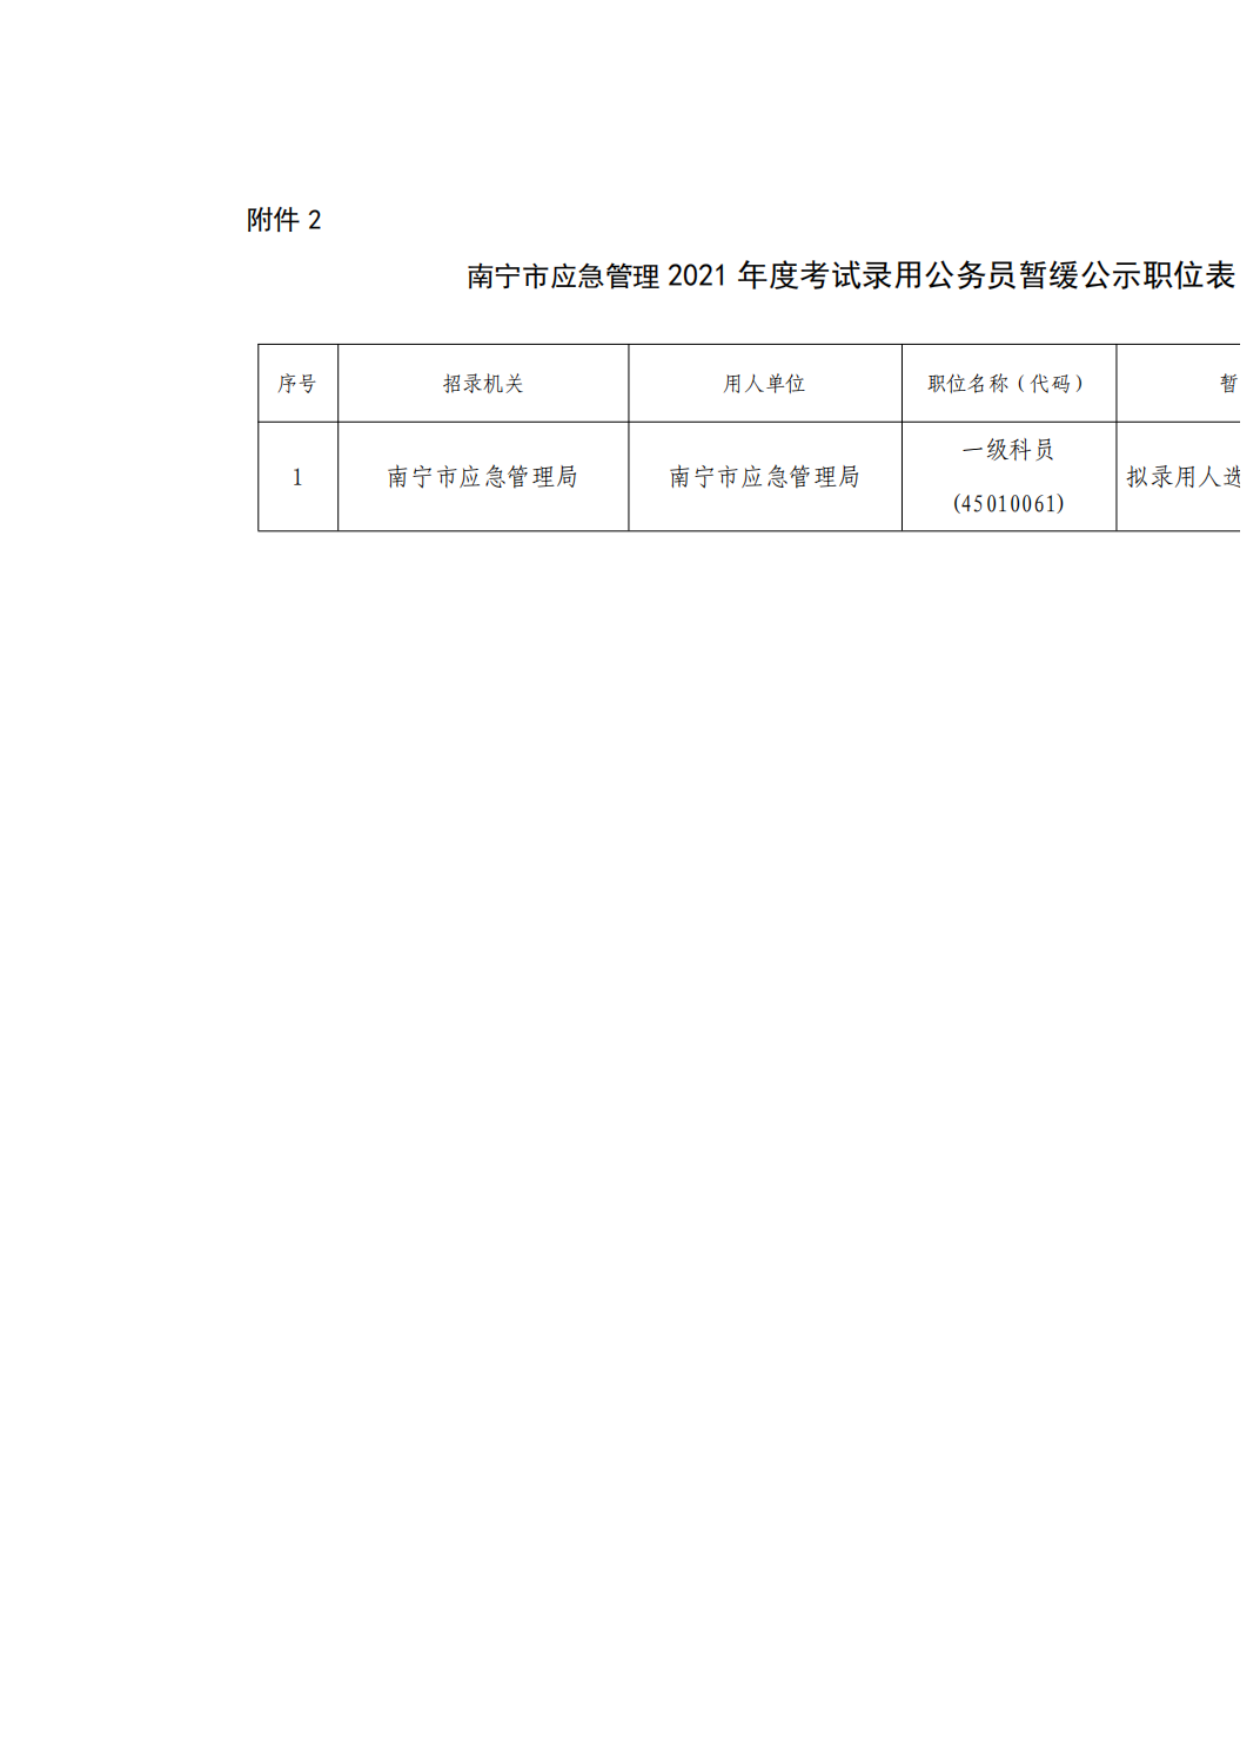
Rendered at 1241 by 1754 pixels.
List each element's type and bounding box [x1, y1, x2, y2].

picture [187, 162, 1241, 647]
